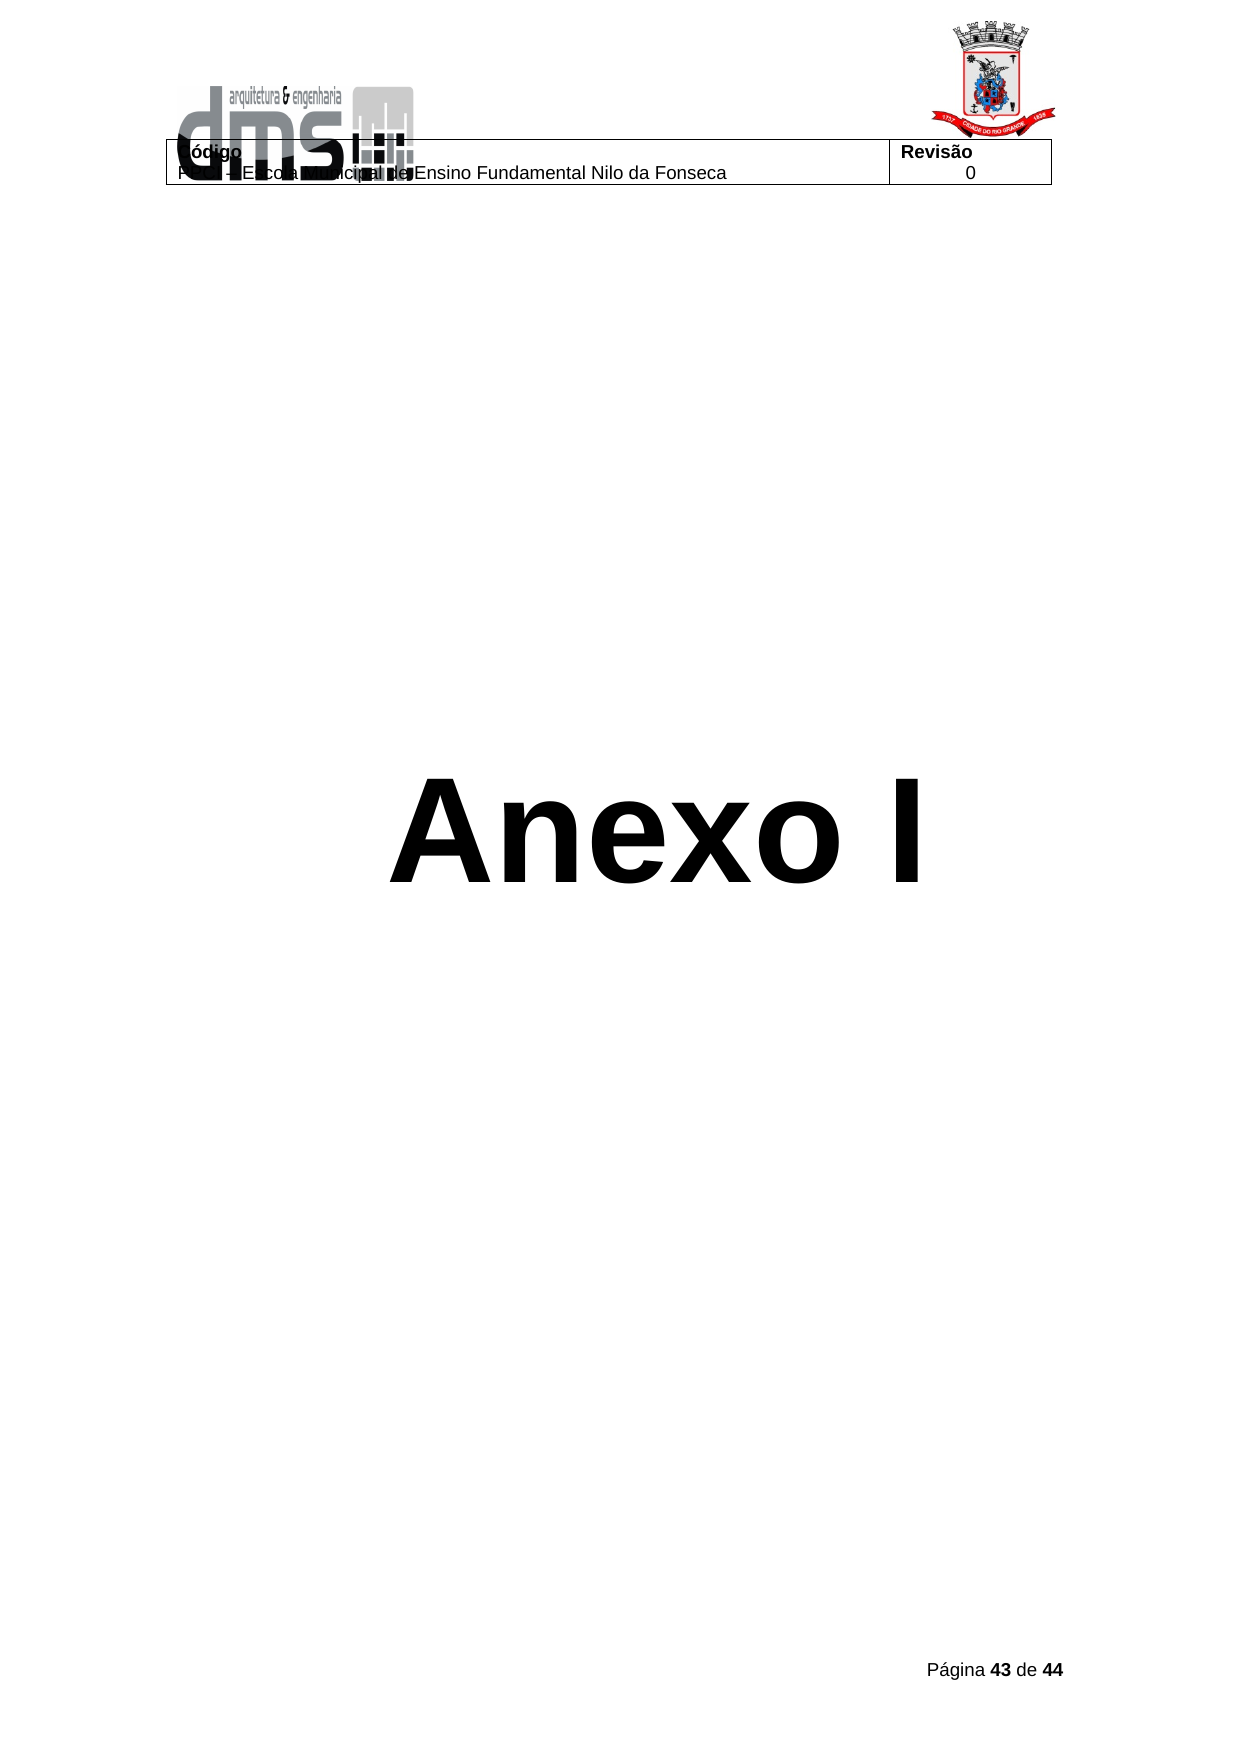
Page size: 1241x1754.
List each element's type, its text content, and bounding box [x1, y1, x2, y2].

picture [931, 21, 1056, 138]
picture [177, 140, 414, 181]
text Anexo I [177, 742, 1063, 914]
picture [177, 86, 414, 139]
